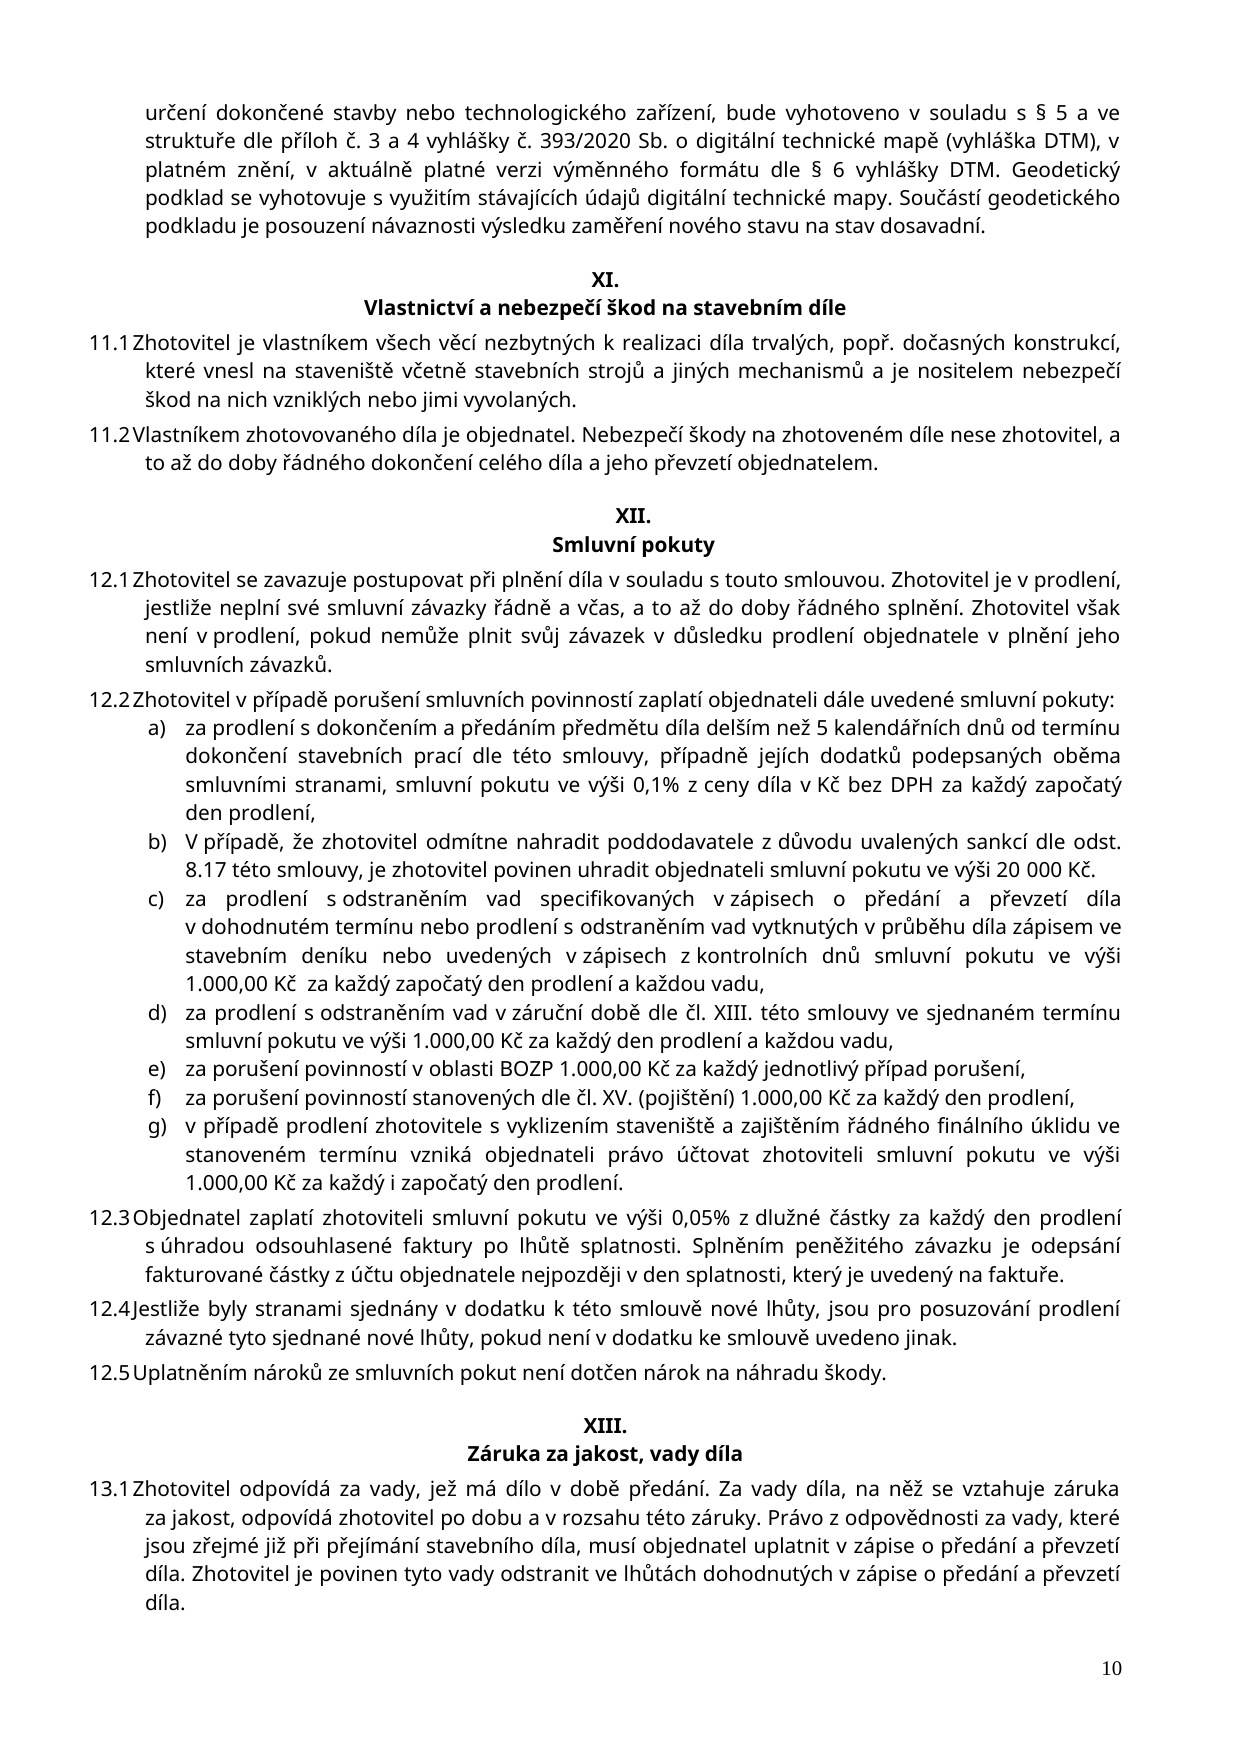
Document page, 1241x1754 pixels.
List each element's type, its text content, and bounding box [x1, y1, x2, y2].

list Zhotovitel se zavazuje postupovat při plnění díla v souladu s touto smlouvou. Zhotovitel je v prodlení, jestliže neplní své smluvní závazky řádně a včas, a to až do doby řádného splnění. Zhotovitel však není v prodlení, pokud nemůže plnit svůj závazek v důsledku prodlení objednatele v plnění jeho smluvních závazků. [89, 565, 1122, 678]
text Záruka za jakost, vady díla [89, 1439, 1122, 1468]
list za porušení povinností stanovených dle čl. XV. (pojištění) 1.000,00 Kč za každý den prodlení, [148, 1083, 1122, 1111]
list Zhotovitel odpovídá za vady, jež má dílo v době předání. Za vady díla, na něž se vztahuje záruka za jakost, odpovídá zhotovitel po dobu a v rozsahu této záruky. Právo z odpovědnosti za vady, které jsou zřejmé již při přejímání stavebního díla, musí objednatel uplatnit v zápise o předání a převzetí díla. Zhotovitel je povinen tyto vady odstranit ve lhůtách dohodnutých v zápise o předání a převzetí díla. [89, 1474, 1122, 1616]
text XIII. [89, 1411, 1122, 1439]
list v případě prodlení zhotovitele s vyklizením staveniště a zajištěním řádného finálního úklidu ve stanoveném termínu vzniká objednateli právo účtovat zhotoviteli smluvní pokutu ve výši 1.000,00 Kč za každý i započatý den prodlení. [148, 1111, 1122, 1197]
text XI. [89, 265, 1122, 293]
list Zhotovitel v případě porušení smluvních povinností zaplatí objednateli dále uvedené smluvní pokuty: [89, 685, 1122, 713]
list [89, 98, 1122, 240]
list Uplatněním nároků ze smluvních pokut není dotčen nárok na náhradu škody. [89, 1358, 1122, 1386]
list Objednatel zaplatí zhotoviteli smluvní pokutu ve výši 0,05% z dlužné částky za každý den prodlení s úhradou odsouhlasené faktury po lhůtě splatnosti. Splněním peněžitého závazku je odepsání fakturované částky z účtu objednatele nejpozději v den splatnosti, který je uvedený na faktuře. [89, 1203, 1122, 1288]
list za prodlení s dokončením a předáním předmětu díla delším než 5 kalendářních dnů od termínu dokončení stavebních prací dle této smlouvy, případně jejích dodatků podepsaných oběma smluvními stranami, smluvní pokutu ve výši 0,1% z ceny díla v Kč bez DPH za každý započatý den prodlení, [148, 713, 1122, 827]
text Smluvní pokuty [145, 530, 1122, 558]
list za prodlení s odstraněním vad v záruční době dle čl. XIII. této smlouvy ve sjednaném termínu smluvní pokutu ve výši 1.000,00 Kč za každý den prodlení a každou vadu, [148, 998, 1122, 1054]
text XII. [145, 502, 1122, 530]
text Vlastnictví a nebezpečí škod na stavebním díle [89, 293, 1122, 322]
list Zhotovitel je vlastníkem všech věcí nezbytných k realizaci díla trvalých, popř. dočasných konstrukcí, které vnesl na staveniště včetně stavebních strojů a jiných mechanismů a je nositelem nebezpečí škod na nich vzniklých nebo jimi vyvolaných. [89, 328, 1122, 413]
list V případě, že zhotovitel odmítne nahradit poddodavatele z důvodu uvalených sankcí dle odst. 8.17 této smlouvy, je zhotovitel povinen uhradit objednateli smluvní pokutu ve výši 20 000 Kč. [148, 827, 1122, 884]
list za porušení povinností v oblasti BOZP 1.000,00 Kč za každý jednotlivý případ porušení, [148, 1054, 1122, 1083]
list za prodlení s odstraněním vad specifikovaných v zápisech o předání a převzetí díla v dohodnutém termínu nebo prodlení s odstraněním vad vytknutých v průběhu díla zápisem ve stavebním deníku nebo uvedených v zápisech z kontrolních dnů smluvní pokutu ve výši 1.000,00 Kč za každý započatý den prodlení a každou vadu, [148, 884, 1122, 998]
list Vlastníkem zhotovovaného díla je objednatel. Nebezpečí škody na zhotoveném díle nese zhotovitel, a to až do doby řádného dokončení celého díla a jeho převzetí objednatelem. [89, 420, 1122, 477]
list Jestliže byly stranami sjednány v dodatku k této smlouvě nové lhůty, jsou pro posuzování prodlení závazné tyto sjednané nové lhůty, pokud není v dodatku ke smlouvě uvedeno jinak. [89, 1294, 1122, 1351]
